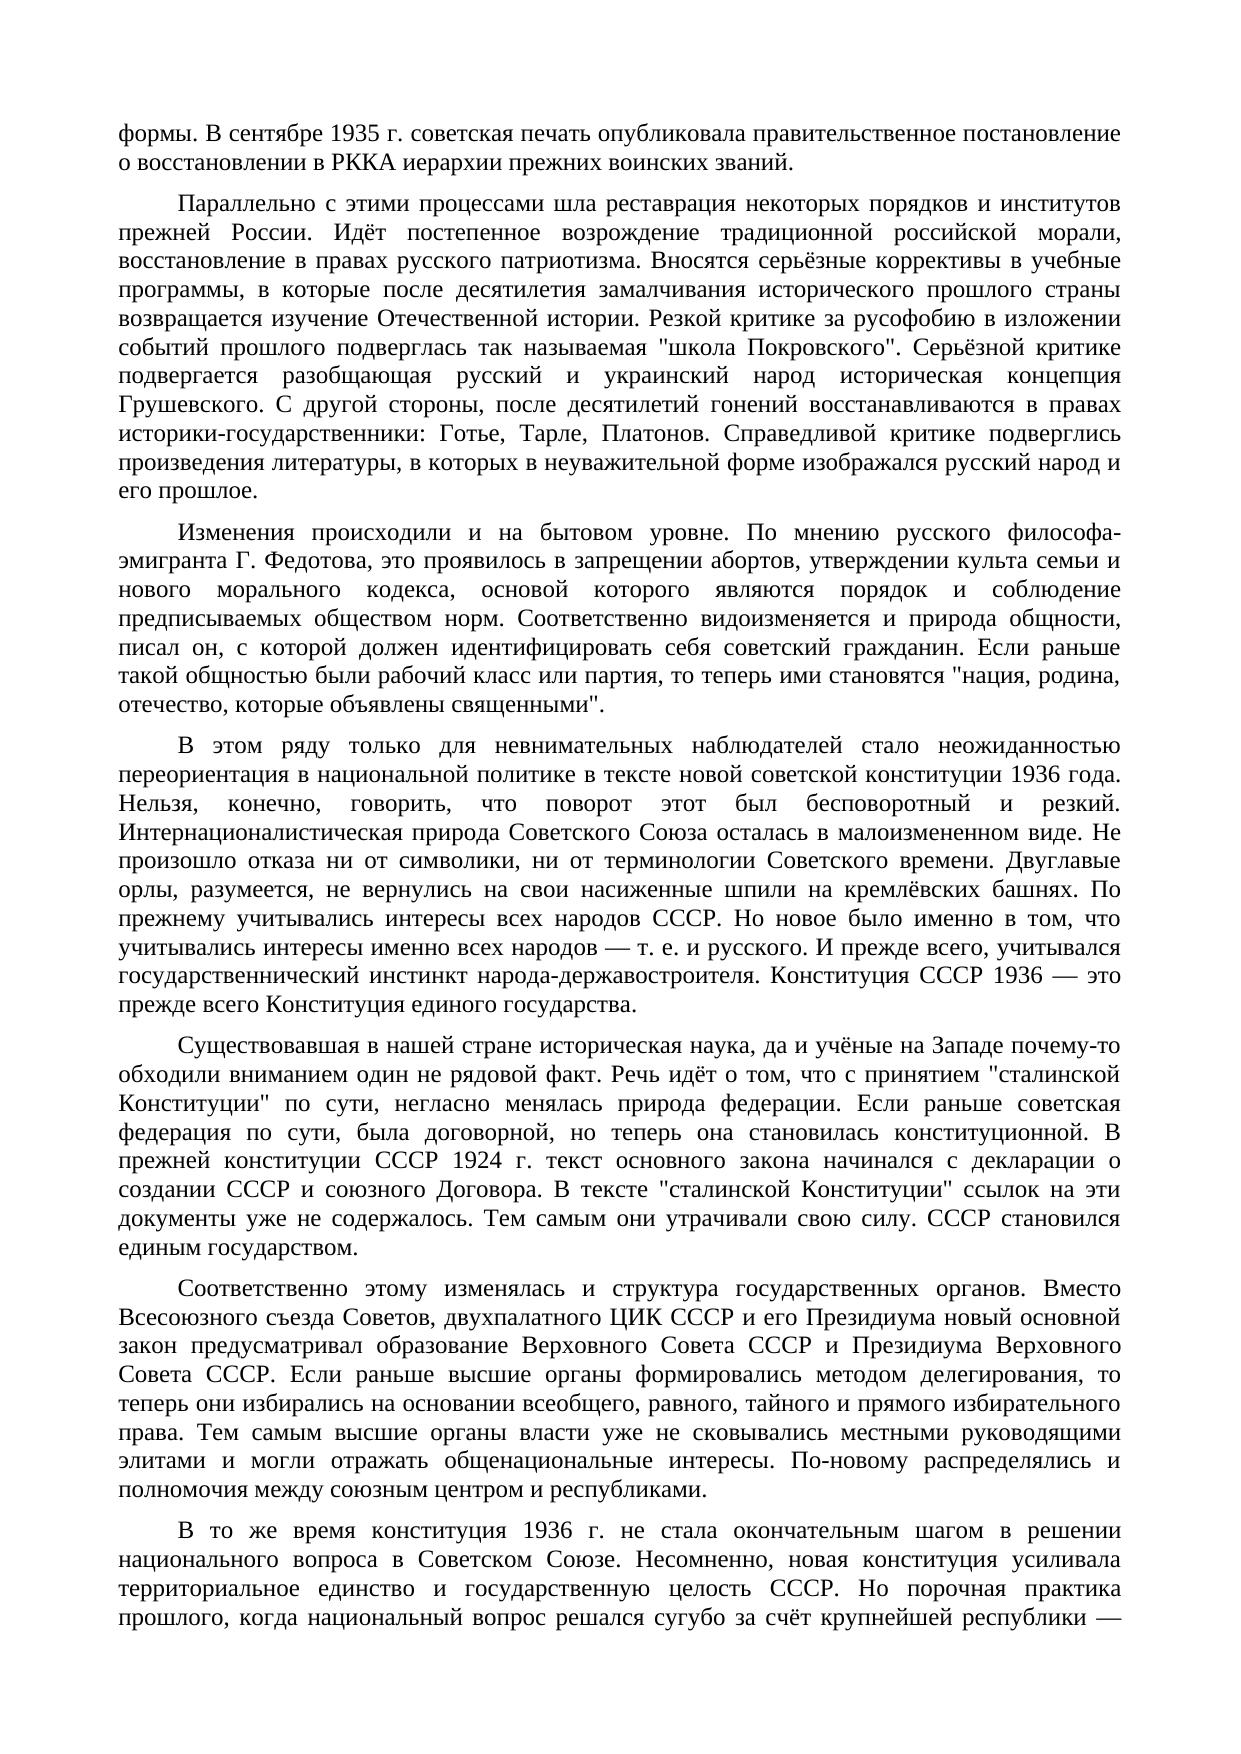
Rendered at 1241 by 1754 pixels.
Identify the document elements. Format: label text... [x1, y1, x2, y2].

text Параллельно с этими процессами шла реставрация некоторых порядков и институтов прежней России. Идёт постепенное возрождение традиционной российской морали, восстановление в правах русского патриотизма. Вносятся серьёзные коррективы в учебные программы, в которые после десятилетия замалчивания исторического прошлого страны возвращается изучение Отечественной истории. Резкой критике за русофобию в изложении событий прошлого подверглась так называемая "школа Покровского". Серьёзной критике подвергается разобщающая русский и украинский народ историческая концепция Грушевского. С другой стороны, после десятилетий гонений восстанавливаются в правах историки-государственники: Готье, Тарле, Платонов. Справедливой критике подверглись произведения литературы, в которых в неуважительной форме изображался русский народ и его прошлое. [118, 188, 1122, 504]
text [118, 1516, 1122, 1631]
text Изменения происходили и на бытовом уровне. По мнению русского философа-эмигранта Г. Федотова, это проявилось в запрещении абортов, утверждении культа семьи и нового морального кодекса, основой которого являются порядок и соблюдение предписываемых обществом норм. Соответственно видоизменяется и природа общности, писал он, с которой должен идентифицировать себя советский гражданин. Если раньше такой общностью были рабочий класс или партия, то теперь ими становятся "нация, родина, отечество, которые объявлены священными". [118, 517, 1122, 718]
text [118, 118, 1122, 176]
text В этом ряду только для невнимательных наблюдателей стало неожиданностью переориентация в национальной политике в тексте новой советской конституции 1936 года. Нельзя, конечно, говорить, что поворот этот был бесповоротный и резкий. Интернационалистическая природа Советского Союза осталась в малоизмененном виде. Не произошло отказа ни от символики, ни от терминологии Советского времени. Двуглавые орлы, разумеется, не вернулись на свои насиженные шпили на кремлёвских башнях. По прежнему учитывались интересы всех народов СССР. Но новое было именно в том, что учитывались интересы именно всех народов — т. е. и русского. И прежде всего, учитывался государственнический инстинкт народа-державостроителя. Конституция СССР 1936 — это прежде всего Конституция единого государства. [118, 731, 1122, 1018]
text Существовавшая в нашей стране историческая наука, да и учёные на Западе почему-то обходили вниманием один не рядовой факт. Речь идёт о том, что с принятием "сталинской Конституции" по сути, негласно менялась природа федерации. Если раньше советская федерация по сути, была договорной, но теперь она становилась конституционной. В прежней конституции СССР 1924 г. текст основного закона начинался с декларации о создании СССР и союзного Договора. В тексте "сталинской Конституции" ссылок на эти документы уже не содержалось. Тем самым они утрачивали свою силу. СССР становился единым государством. [118, 1031, 1122, 1261]
text Соответственно этому изменялась и структура государственных органов. Вместо Всесоюзного съезда Советов, двухпалатного ЦИК СССР и его Президиума новый основной закон предусматривал образование Верховного Совета СССР и Президиума Верховного Совета СССР. Если раньше высшие органы формировались методом делегирования, то теперь они избирались на основании всеобщего, равного, тайного и прямого избирательного права. Тем самым высшие органы власти уже не сковывались местными руководящими элитами и могли отражать общенациональные интересы. По-новому распределялись и полномочия между союзным центром и республиками. [118, 1273, 1122, 1503]
